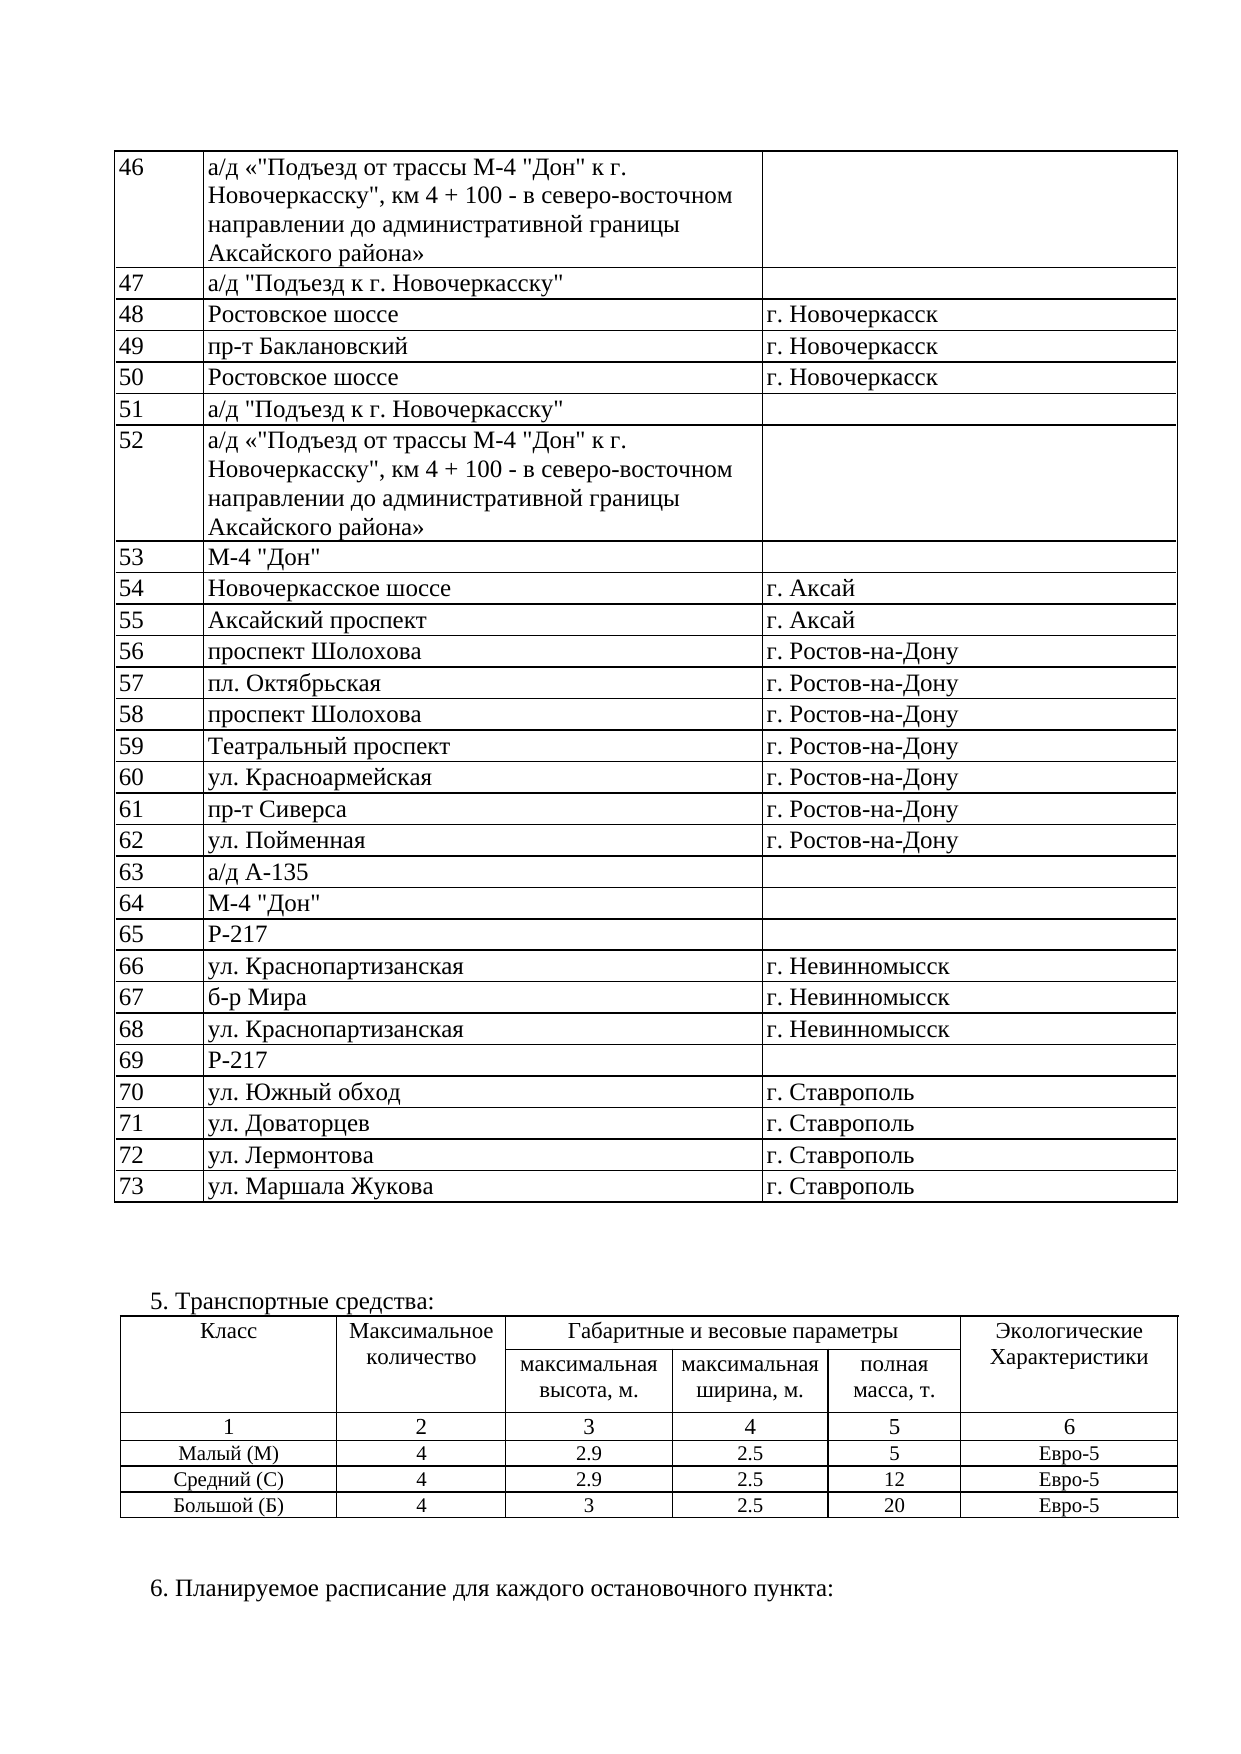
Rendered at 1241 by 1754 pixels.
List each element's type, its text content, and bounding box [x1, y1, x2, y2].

table_cell 2.5 [673, 1467, 827, 1491]
table_cell г. Ставрополь [763, 1138, 1177, 1169]
table_header Класс [121, 1317, 336, 1412]
table_cell 20 [829, 1493, 960, 1517]
table_cell г. Ростов-на-Дону [763, 729, 1177, 761]
table_cell Большой (Б) [121, 1493, 336, 1517]
table_cell 2.9 [506, 1441, 672, 1465]
table_cell 69 [115, 1045, 203, 1075]
table_cell Малый (М) [121, 1441, 336, 1465]
table_cell ул. Доваторцев [204, 1108, 762, 1138]
table_cell максимальная высота, м. [506, 1350, 672, 1412]
table_cell 59 [115, 730, 203, 761]
table_header Экологические Характеристики [961, 1317, 1177, 1412]
table_cell проспект Шолохова [204, 699, 762, 729]
table_cell ул. Красноармейская [204, 762, 762, 792]
table_cell а/д «"Подъезд от трассы М-4 "Дон" к г. Новочеркасску", км 4 + 100 - в северо-восточном направлении до административной границы Аксайского района» [204, 152, 762, 267]
table_cell Евро-5 [961, 1467, 1177, 1491]
table_cell 72 [115, 1139, 203, 1169]
table_cell 4 [673, 1413, 827, 1440]
table_cell 3 [506, 1493, 672, 1517]
table_cell г. Ростов-на-Дону [763, 792, 1177, 823]
table_cell ул. Пойменная [204, 825, 762, 855]
table_cell а/д «"Подъезд от трассы М-4 "Дон" к г. Новочеркасску", км 4 + 100 - в северо-восточном направлении до административной границы Аксайского района» [204, 426, 762, 540]
table_cell проспект Шолохова [204, 636, 762, 666]
table_cell 3 [506, 1413, 672, 1440]
table_cell г. Ростов-на-Дону [763, 761, 1177, 792]
table_header Максимальное количество [337, 1317, 505, 1412]
table_cell 64 [115, 888, 203, 918]
table_cell М-4 "Дон" [204, 888, 762, 918]
table_cell 2.5 [673, 1441, 827, 1465]
table_cell полная масса, т. [829, 1350, 960, 1412]
table_cell 6 [961, 1413, 1177, 1440]
text 5. Транспортные средства: [150, 1286, 1090, 1315]
table_cell [763, 424, 1177, 540]
table_cell [763, 393, 1177, 424]
table_cell [763, 886, 1177, 918]
table_cell Евро-5 [961, 1493, 1177, 1517]
table_cell 63 [115, 856, 203, 886]
table_cell 68 [115, 1013, 203, 1044]
table_cell Ростовское шоссе [204, 363, 762, 392]
table_cell 67 [115, 982, 203, 1012]
table_cell г. Новочеркасск [763, 361, 1177, 392]
table_cell г. Новочеркасск [763, 298, 1177, 329]
table_cell максимальная ширина, м. [673, 1350, 827, 1412]
table_cell 46 [115, 152, 203, 267]
table_cell 48 [115, 299, 203, 329]
table_cell 62 [115, 825, 203, 855]
table_cell 60 [115, 762, 203, 792]
table_cell а/д "Подъезд к г. Новочеркасску" [204, 394, 762, 424]
table_cell пр-т Баклановский [204, 331, 762, 361]
table_cell 51 [115, 394, 203, 424]
table_cell г. Ставрополь [763, 1075, 1177, 1107]
text 6. Планируемое расписание для каждого остановочного пункта: [150, 1573, 1090, 1602]
table_cell 5 [829, 1441, 960, 1465]
table_cell г. Ростов-на-Дону [763, 698, 1177, 729]
table_cell 65 [115, 919, 203, 949]
table_cell [763, 1044, 1177, 1075]
table_cell 2.9 [506, 1467, 672, 1491]
table_cell пл. Октябрьская [204, 668, 762, 698]
table_cell Аксайский проспект [204, 605, 762, 635]
table_cell 57 [115, 667, 203, 698]
table_cell 5 [829, 1413, 960, 1440]
table_cell Средний (С) [121, 1467, 336, 1491]
table_cell 2.5 [673, 1493, 827, 1517]
table_cell 53 [115, 541, 203, 572]
table_cell ул. Краснопартизанская [204, 1014, 762, 1044]
table_cell Ростовское шоссе [204, 300, 762, 329]
table_cell 73 [115, 1171, 203, 1201]
table_cell 50 [115, 362, 203, 392]
table_cell 4 [337, 1441, 505, 1465]
table_cell г. Ставрополь [763, 1170, 1177, 1201]
table_cell Театральный проспект [204, 731, 762, 761]
table_cell 54 [115, 573, 203, 603]
table_cell 58 [115, 699, 203, 729]
table_cell 66 [115, 950, 203, 981]
table_cell Р-217 [204, 920, 762, 949]
table_cell 4 [337, 1493, 505, 1517]
table_cell 49 [115, 331, 203, 361]
table_cell г. Невинномысск [763, 981, 1177, 1012]
table_cell [763, 267, 1177, 298]
table_cell г. Новочеркасск [763, 330, 1177, 361]
table_header Габаритные и весовые параметры [506, 1317, 960, 1348]
table_cell г. Ростов-на-Дону [763, 666, 1177, 698]
table_cell М-4 "Дон" [204, 542, 762, 572]
table_cell 2 [337, 1413, 505, 1440]
table_cell 56 [115, 636, 203, 666]
table_cell б-р Мира [204, 982, 762, 1012]
table_cell пр-т Сиверса [204, 794, 762, 823]
table_cell г. Аксай [763, 603, 1177, 635]
table_cell 52 [115, 425, 203, 540]
table_cell 71 [115, 1108, 203, 1138]
table_cell Евро-5 [961, 1441, 1177, 1465]
table_cell 4 [337, 1467, 505, 1491]
table_cell 47 [115, 268, 203, 298]
table_cell Р-217 [204, 1045, 762, 1075]
table_cell Новочеркасское шоссе [204, 573, 762, 603]
table_cell 1 [121, 1413, 336, 1440]
table_cell 70 [115, 1076, 203, 1107]
table_cell [763, 540, 1177, 572]
table_cell г. Аксай [763, 572, 1177, 603]
table_cell а/д "Подъезд к г. Новочеркасску" [204, 268, 762, 298]
table_cell [763, 152, 1177, 267]
table_cell ул. Южный обход [204, 1077, 762, 1107]
table_cell ул. Лермонтова [204, 1140, 762, 1169]
table_cell [763, 918, 1177, 949]
table_cell а/д А-135 [204, 857, 762, 886]
table_cell 12 [829, 1467, 960, 1491]
table_cell г. Ростов-на-Дону [763, 824, 1177, 855]
table_cell г. Ставрополь [763, 1107, 1177, 1138]
table_cell ул. Краснопартизанская [204, 951, 762, 981]
table_cell г. Ростов-на-Дону [763, 635, 1177, 666]
table_cell г. Невинномысск [763, 949, 1177, 981]
table_cell ул. Маршала Жукова [204, 1171, 762, 1201]
table_cell [763, 855, 1177, 886]
table_cell г. Невинномысск [763, 1012, 1177, 1044]
table_cell 55 [115, 604, 203, 635]
table_cell 61 [115, 793, 203, 823]
